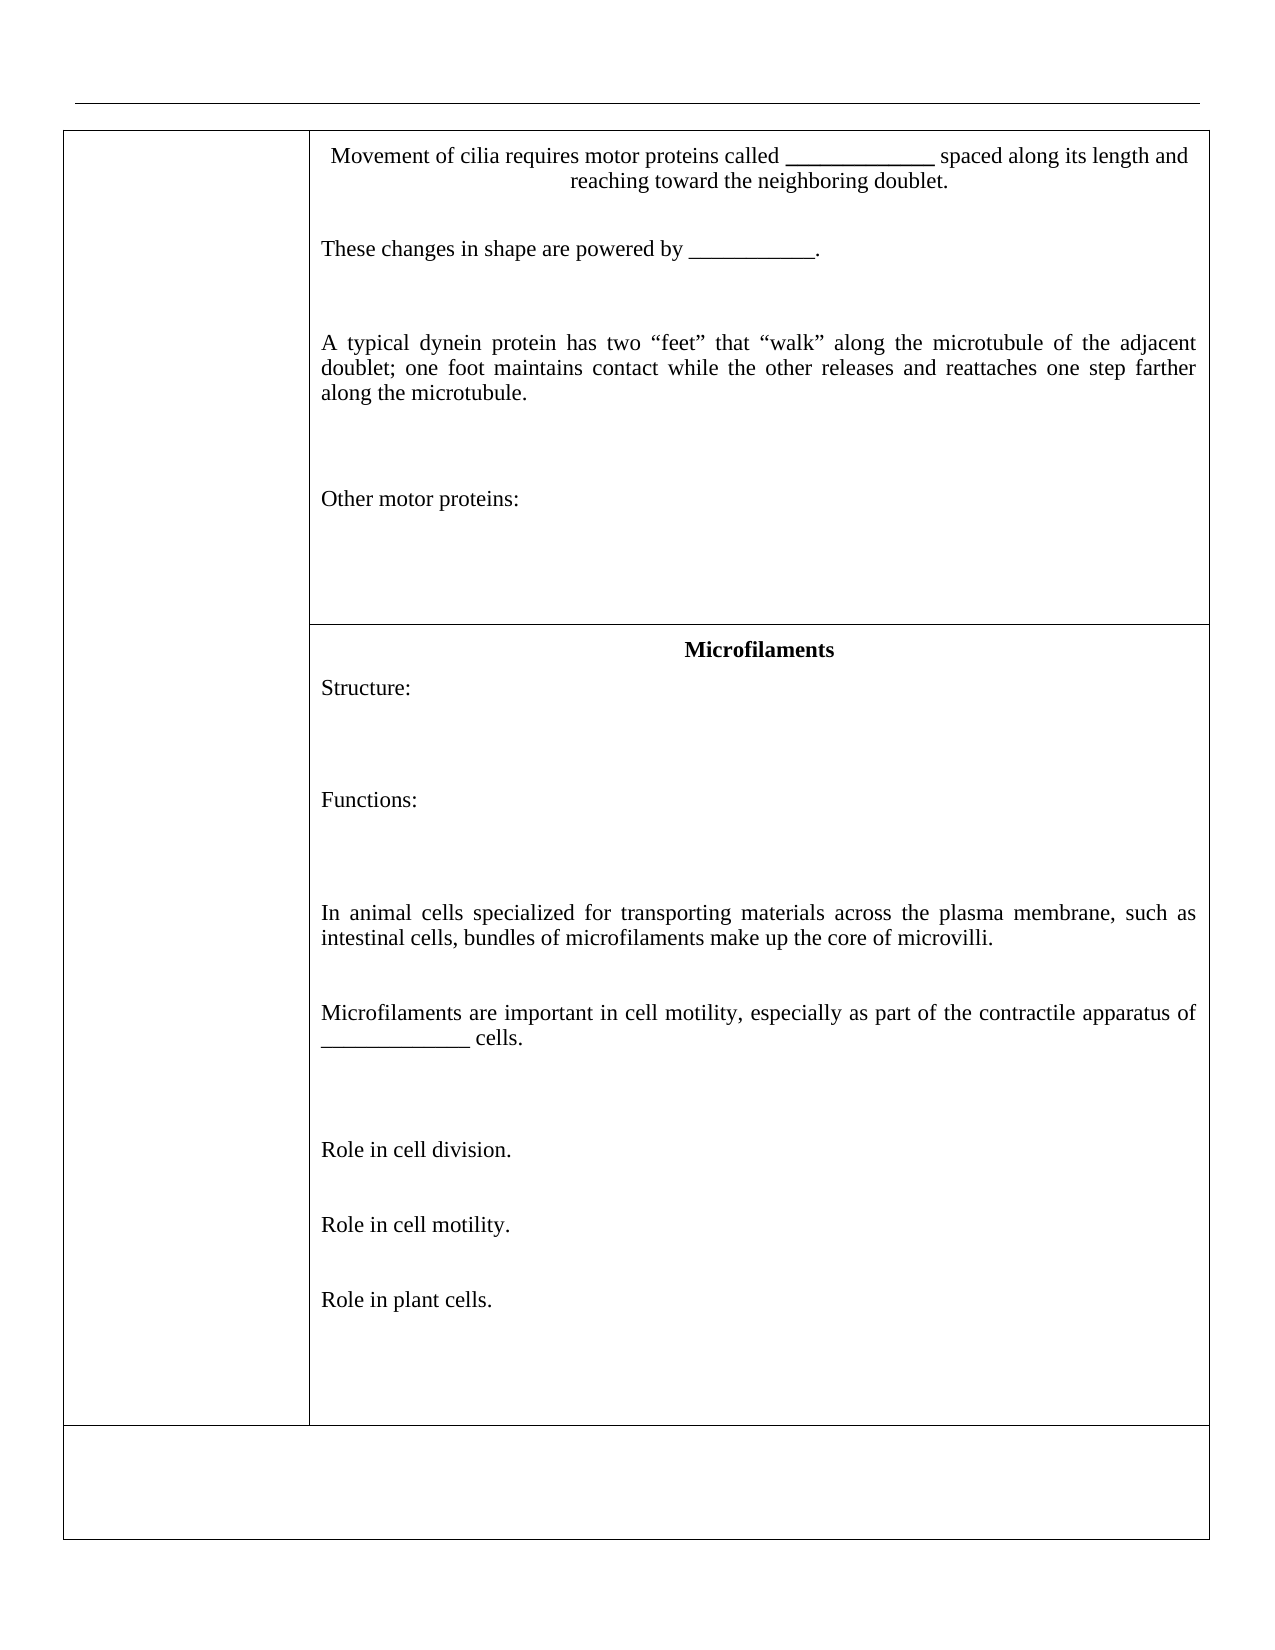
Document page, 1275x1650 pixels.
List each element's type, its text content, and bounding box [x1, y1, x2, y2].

table_cell Microfilaments Structure: Functions: In animal cells specialized for transporting materials across the plasma membrane, such as intestinal cells, bundles of microfilaments make up the core of microvilli. Microfilaments are important in cell motility, especially as part of the contractile apparatus of _____________ cells. Role in cell division. Role in cell motility. Role in plant cells. [310, 625, 1209, 1425]
table_cell Movement of cilia requires motor proteins called _____________ spaced along its length and reaching toward the neighboring doublet. These changes in shape are powered by ___________. A typical dynein protein has two “feet” that “walk” along the microtubule of the adjacent doublet; one foot maintains contact while the other releases and reattaches one step farther along the microtubule. Other motor proteins: [310, 131, 1209, 624]
table_cell [64, 1426, 1209, 1539]
table_cell [64, 131, 309, 1425]
